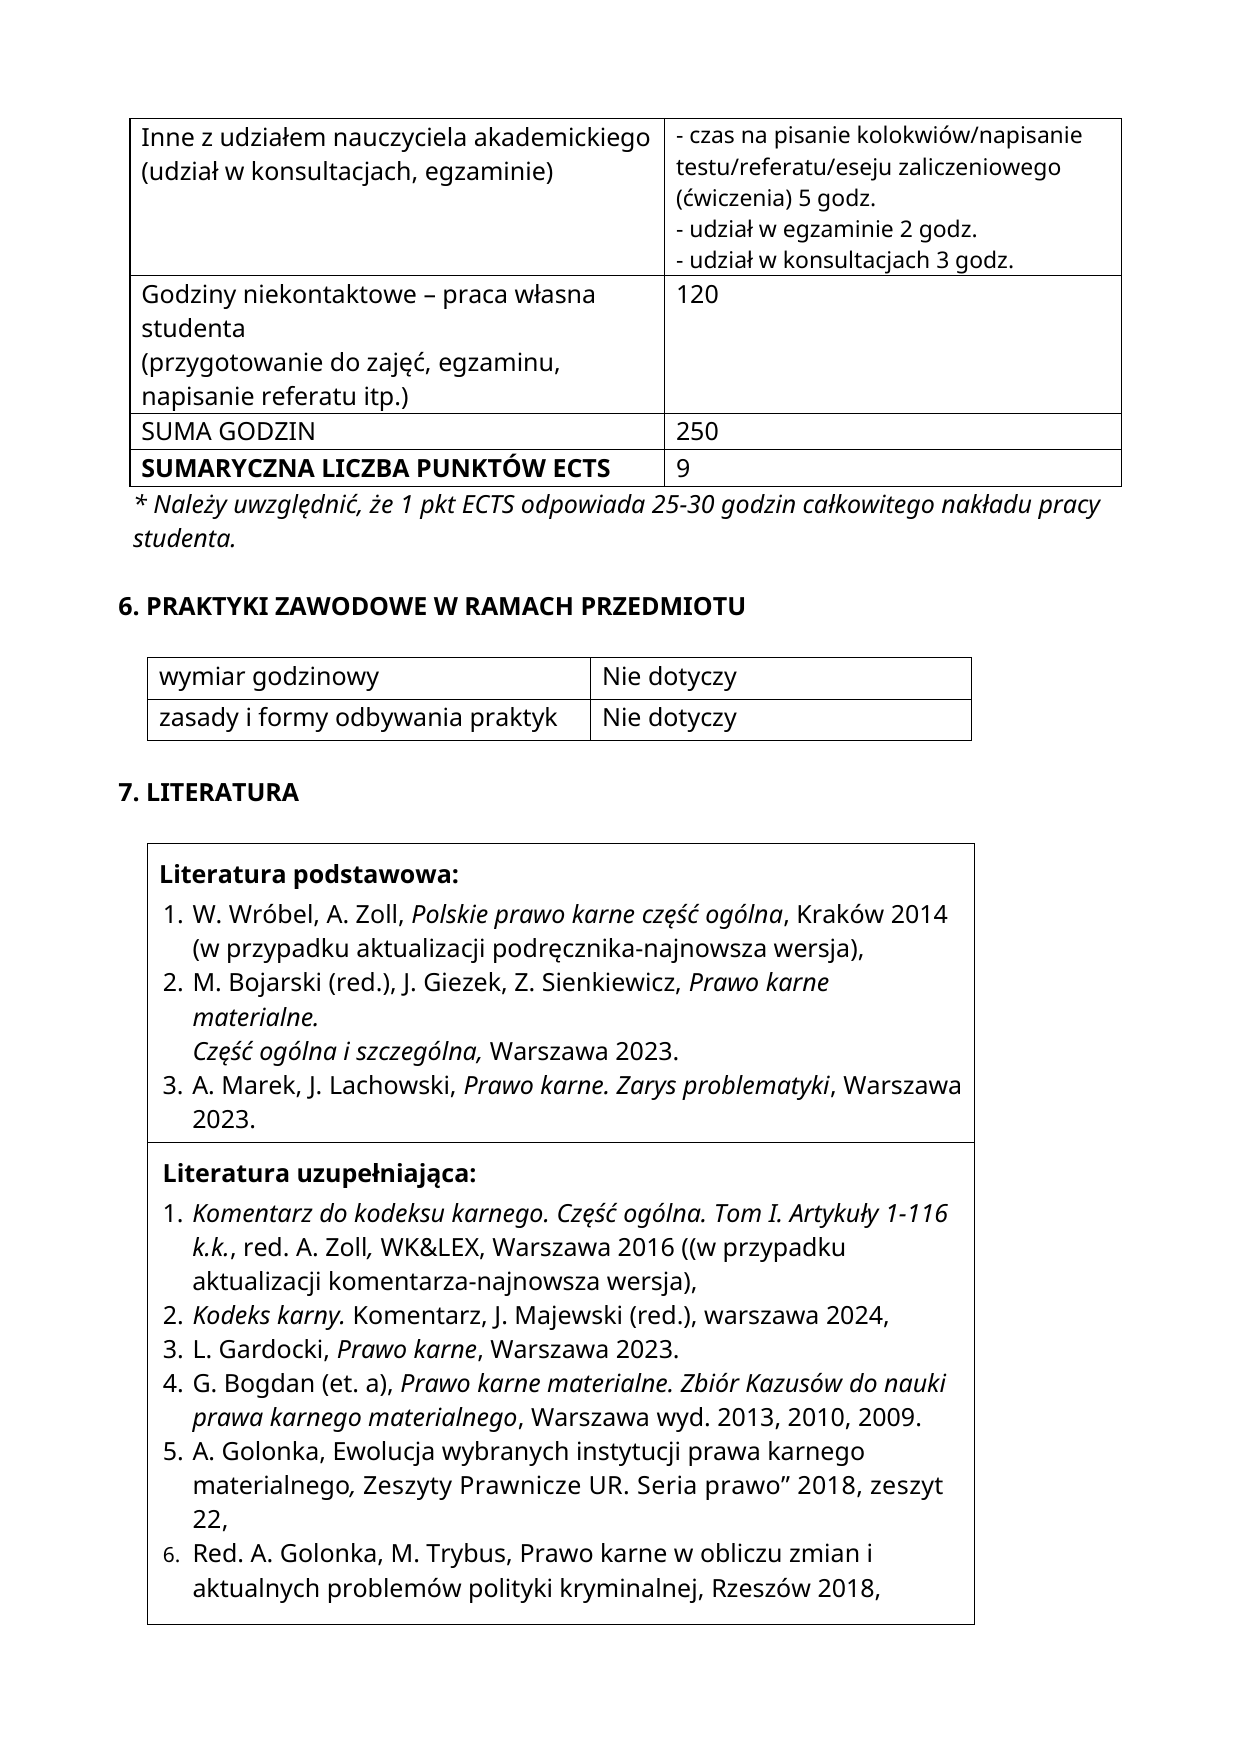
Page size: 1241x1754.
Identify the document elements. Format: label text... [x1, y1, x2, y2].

text * Należy uwzględnić, że 1 pkt ECTS odpowiada 25-30 godzin całkowitego nakładu pracy studenta. [133, 487, 1122, 555]
table_cell SUMARYCZNA LICZBA PUNKTÓW ECTS [131, 450, 664, 486]
table_cell 120 [665, 276, 1121, 413]
table_cell SUMA GODZIN [131, 414, 664, 449]
text 6. PRAKTYKI ZAWODOWE W RAMACH PRZEDMIOTU [118, 589, 1122, 623]
table_header Nie dotyczy [591, 658, 971, 698]
table_cell Godziny niekontaktowe – praca własna studenta (przygotowanie do zajęć, egzaminu, napisanie referatu itp.) [131, 276, 664, 413]
table_header Literatura podstawowa: W. Wróbel, A. Zoll, Polskie prawo karne część ogólna, Kraków 2014 (w przypadku aktualizacji podręcznika-najnowsza wersja), M. Bojarski (red.), J. Giezek, Z. Sienkiewicz, Prawo karne materialne. Część ogólna i szczególna, Warszawa 2023. A. Marek, J. Lachowski, Prawo karne. Zarys problematyki, Warszawa 2023. [148, 844, 974, 1142]
table_cell Inne z udziałem nauczyciela akademickiego (udział w konsultacjach, egzaminie) [131, 119, 664, 275]
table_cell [148, 1143, 974, 1623]
table_header wymiar godzinowy [148, 658, 590, 698]
table_cell Nie dotyczy [591, 700, 971, 740]
table_cell 250 [665, 414, 1121, 449]
table_cell - czas na pisanie kolokwiów/napisanie testu/referatu/eseju zaliczeniowego (ćwiczenia) 5 godz. - udział w egzaminie 2 godz. - udział w konsultacjach 3 godz. [665, 119, 1121, 275]
text 7. LITERATURA [118, 775, 1122, 809]
table_cell 9 [665, 450, 1121, 486]
table_cell zasady i formy odbywania praktyk [148, 700, 590, 740]
